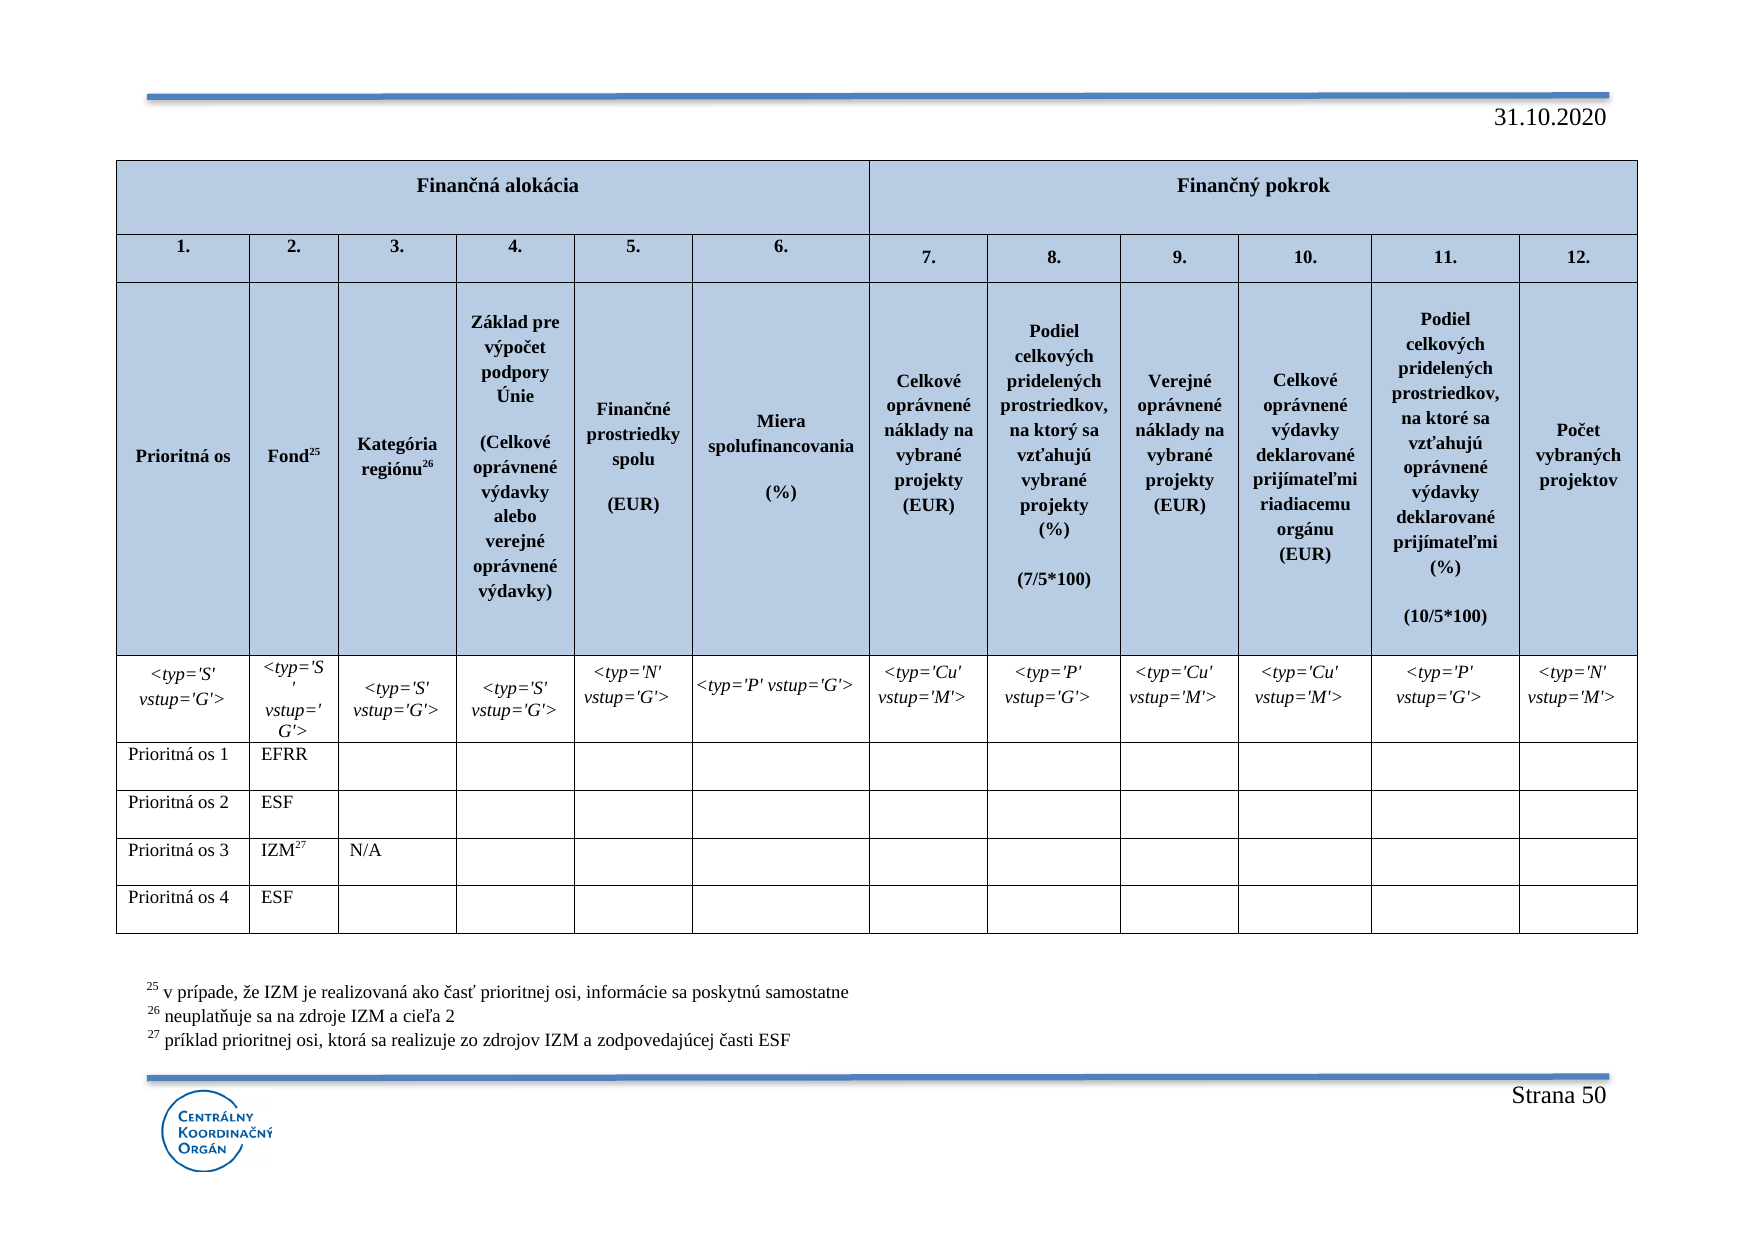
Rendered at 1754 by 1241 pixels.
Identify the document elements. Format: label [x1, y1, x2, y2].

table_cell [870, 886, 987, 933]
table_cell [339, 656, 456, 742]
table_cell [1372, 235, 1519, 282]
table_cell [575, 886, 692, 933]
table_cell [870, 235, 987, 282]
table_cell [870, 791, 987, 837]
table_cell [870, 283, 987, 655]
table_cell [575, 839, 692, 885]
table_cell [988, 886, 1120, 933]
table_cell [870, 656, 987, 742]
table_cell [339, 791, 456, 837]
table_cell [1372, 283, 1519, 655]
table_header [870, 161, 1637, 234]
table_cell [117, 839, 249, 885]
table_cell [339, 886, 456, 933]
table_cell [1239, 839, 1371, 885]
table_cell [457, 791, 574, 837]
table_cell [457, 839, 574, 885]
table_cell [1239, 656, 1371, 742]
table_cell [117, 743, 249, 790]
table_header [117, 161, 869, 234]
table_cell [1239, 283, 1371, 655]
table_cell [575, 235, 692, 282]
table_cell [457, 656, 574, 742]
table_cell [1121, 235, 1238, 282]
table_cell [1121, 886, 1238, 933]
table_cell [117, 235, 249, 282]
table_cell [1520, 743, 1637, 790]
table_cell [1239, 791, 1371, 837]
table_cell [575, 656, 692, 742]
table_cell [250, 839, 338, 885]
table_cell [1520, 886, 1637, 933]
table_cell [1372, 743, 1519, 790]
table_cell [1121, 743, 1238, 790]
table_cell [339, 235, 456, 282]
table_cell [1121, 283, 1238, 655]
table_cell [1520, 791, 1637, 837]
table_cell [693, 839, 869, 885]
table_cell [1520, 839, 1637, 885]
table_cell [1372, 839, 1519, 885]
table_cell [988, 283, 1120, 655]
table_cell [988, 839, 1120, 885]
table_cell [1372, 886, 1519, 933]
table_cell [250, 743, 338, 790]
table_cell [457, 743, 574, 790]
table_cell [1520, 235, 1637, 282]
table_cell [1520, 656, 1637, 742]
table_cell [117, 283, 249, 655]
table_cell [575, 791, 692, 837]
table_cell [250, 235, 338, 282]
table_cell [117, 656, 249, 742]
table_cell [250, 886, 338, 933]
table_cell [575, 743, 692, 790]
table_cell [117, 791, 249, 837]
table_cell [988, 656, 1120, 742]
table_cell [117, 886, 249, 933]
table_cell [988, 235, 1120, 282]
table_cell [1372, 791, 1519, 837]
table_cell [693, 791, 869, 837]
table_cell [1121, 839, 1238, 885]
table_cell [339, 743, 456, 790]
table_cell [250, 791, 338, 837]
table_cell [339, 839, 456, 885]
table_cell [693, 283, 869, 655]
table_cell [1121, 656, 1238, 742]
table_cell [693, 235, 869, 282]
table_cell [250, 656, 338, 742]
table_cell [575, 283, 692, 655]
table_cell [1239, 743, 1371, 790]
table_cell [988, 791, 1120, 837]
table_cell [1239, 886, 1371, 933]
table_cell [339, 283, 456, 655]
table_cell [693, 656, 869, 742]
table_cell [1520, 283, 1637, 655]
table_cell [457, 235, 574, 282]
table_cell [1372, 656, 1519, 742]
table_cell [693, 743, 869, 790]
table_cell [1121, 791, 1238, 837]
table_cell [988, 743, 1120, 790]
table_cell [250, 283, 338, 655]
picture [159, 1088, 272, 1171]
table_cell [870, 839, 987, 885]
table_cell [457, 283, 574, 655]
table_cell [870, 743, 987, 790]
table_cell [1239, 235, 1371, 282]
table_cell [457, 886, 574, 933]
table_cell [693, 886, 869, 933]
